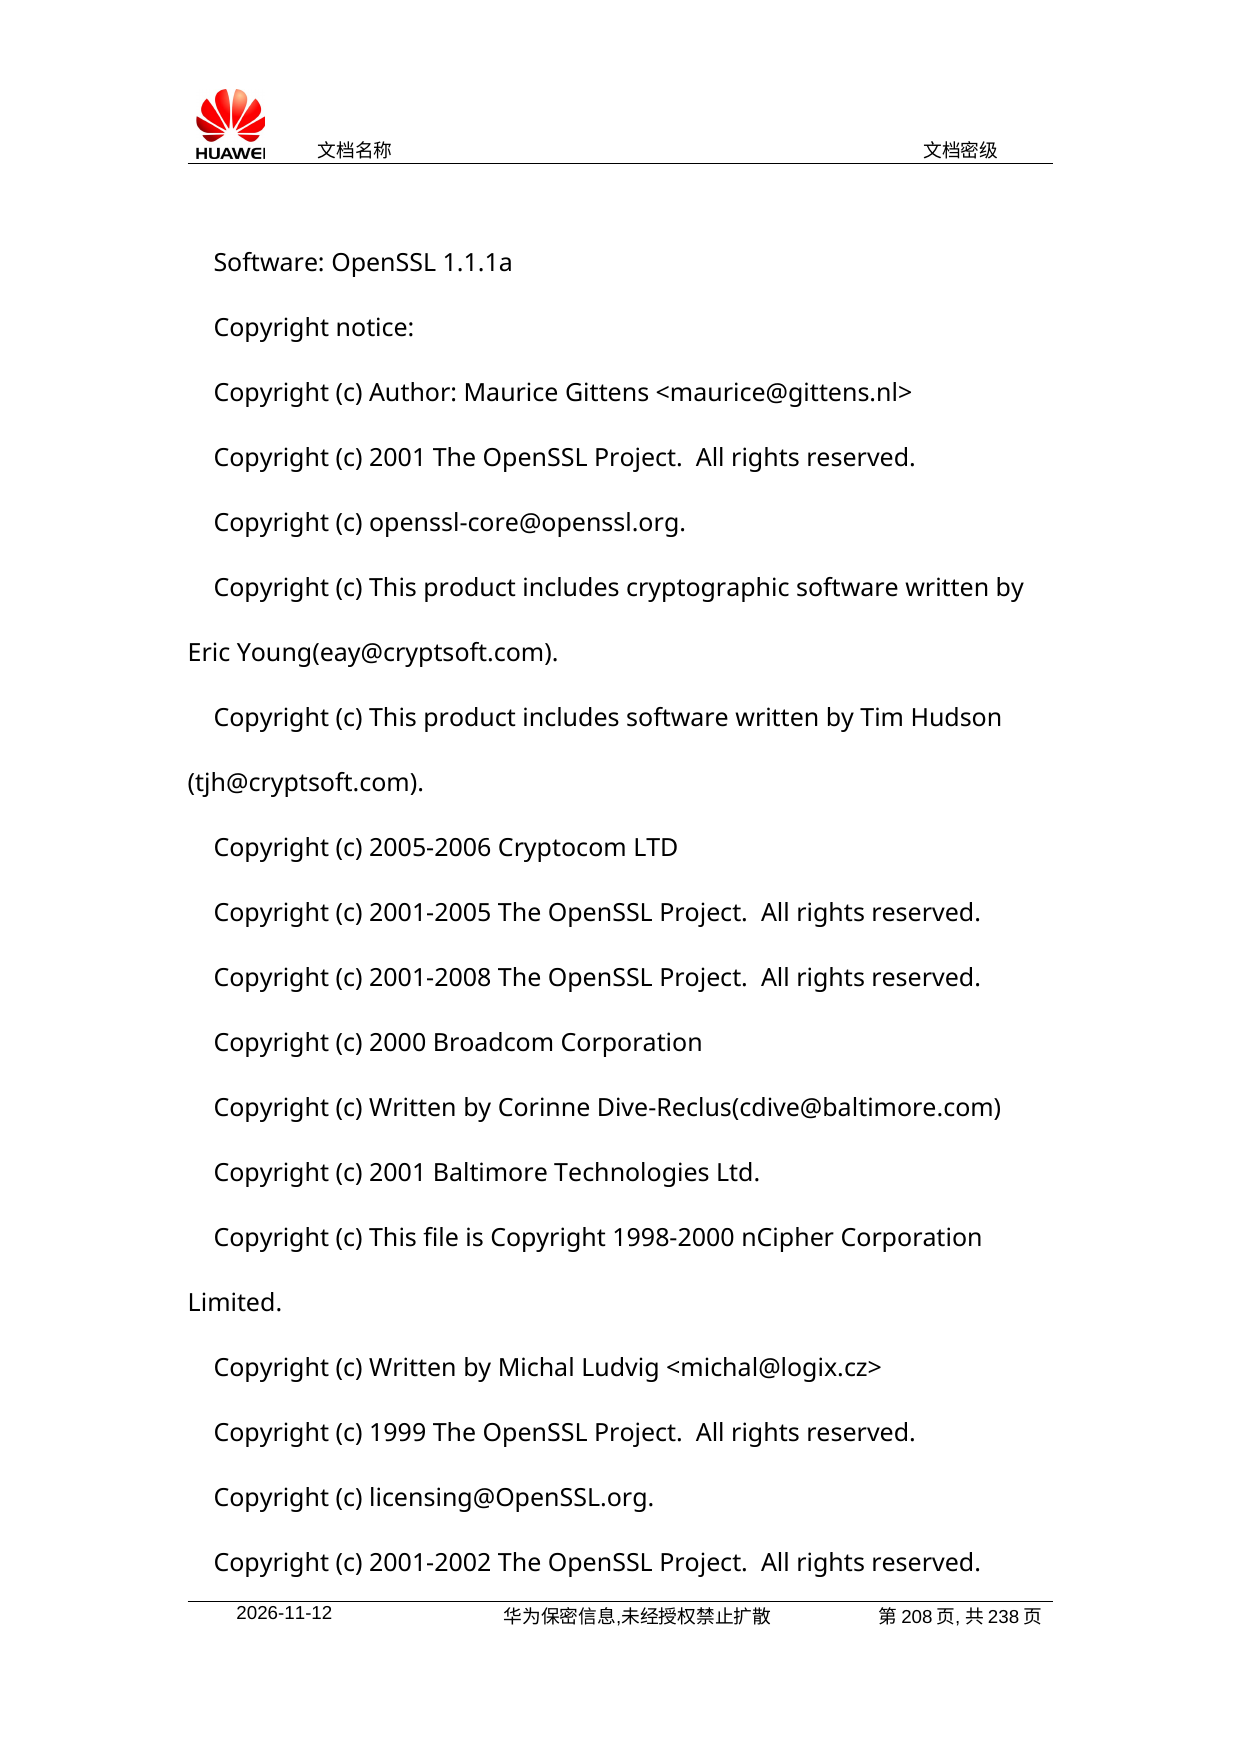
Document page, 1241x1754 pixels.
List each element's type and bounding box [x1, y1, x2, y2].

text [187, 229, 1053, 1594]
picture [196, 89, 265, 159]
